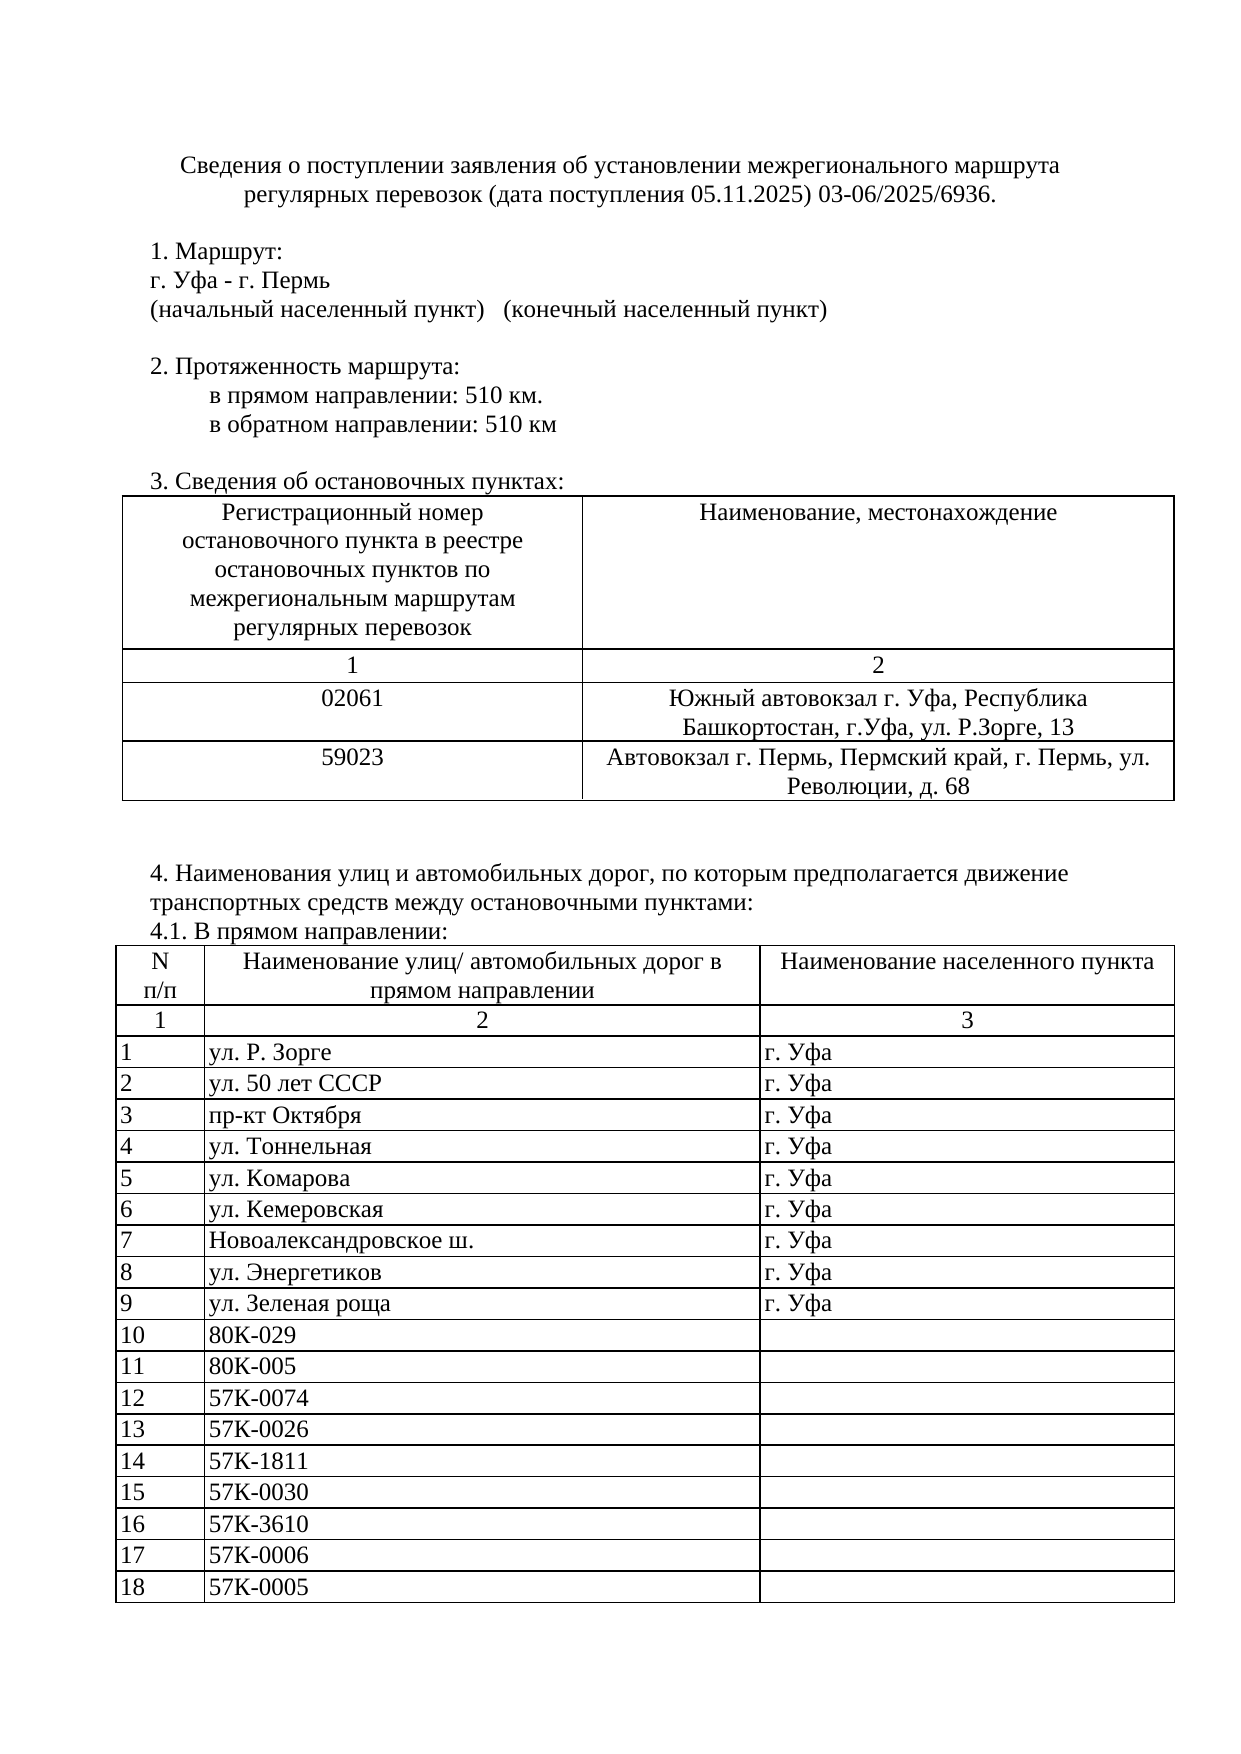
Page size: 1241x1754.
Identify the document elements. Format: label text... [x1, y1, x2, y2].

table_cell [761, 1446, 1174, 1476]
table_cell 80К-005 [205, 1352, 759, 1381]
table_cell г. Уфа [761, 1194, 1174, 1224]
table_cell 57К-0074 [205, 1383, 759, 1413]
table_cell 16 [117, 1509, 204, 1539]
table_cell 11 [117, 1352, 204, 1381]
table_cell г. Уфа [761, 1068, 1174, 1098]
table_cell Новоалександровское ш. [205, 1226, 759, 1256]
table_cell [761, 1320, 1174, 1350]
table_cell [761, 1352, 1174, 1381]
table_cell [761, 1540, 1174, 1570]
table_cell 1 [123, 650, 582, 681]
table_cell 4 [117, 1131, 204, 1161]
table_cell [761, 1415, 1174, 1444]
table_cell 2 [583, 650, 1173, 681]
text 4.1. В прямом направлении: [150, 916, 1090, 945]
table_cell 3 [117, 1100, 204, 1130]
table_cell 2 [205, 1006, 759, 1035]
table_cell 15 [117, 1477, 204, 1507]
table_cell 1 [117, 1037, 204, 1067]
table_cell [761, 1509, 1174, 1539]
text 3. Сведения об остановочных пунктах: [150, 466, 1090, 495]
table_cell ул. Тоннельная [205, 1131, 759, 1161]
table_cell 57К-0030 [205, 1477, 759, 1507]
table_cell г. Уфа [761, 1226, 1174, 1256]
table_cell 6 [117, 1194, 204, 1224]
text Сведения о поступлении заявления об установлении межрегионального маршрута регулярных перевозок (дата поступления 05.11.2025) 03-06/2025/6936. [150, 150, 1090, 207]
table_cell ул. Кемеровская [205, 1194, 759, 1224]
table_cell 18 [117, 1572, 204, 1602]
table_cell [761, 1383, 1174, 1413]
table_cell 57К-0006 [205, 1540, 759, 1570]
table_cell 02061 [123, 683, 582, 740]
text в прямом направлении: 510 км. [150, 380, 1090, 409]
table_cell [761, 1477, 1174, 1507]
text (начальный населенный пункт) (конечный населенный пункт) [150, 294, 1090, 322]
text 4. Наименования улиц и автомобильных дорог, по которым предполагается движение транспортных средств между остановочными пунктами: [150, 858, 1090, 916]
table_cell 57К-3610 [205, 1509, 759, 1539]
table_cell Автовокзал г. Пермь, Пермский край, г. Пермь, ул. Революции, д. 68 [583, 742, 1173, 799]
table_header Наименование населенного пункта [761, 946, 1174, 1004]
table_cell [761, 1572, 1174, 1602]
text 1. Маршрут: [150, 236, 1090, 265]
table_cell г. Уфа [761, 1257, 1174, 1287]
table_cell Южный автовокзал г. Уфа, Республика Башкортостан, г.Уфа, ул. Р.Зорге, 13 [583, 683, 1173, 740]
table_cell 57К-0026 [205, 1415, 759, 1444]
table_cell г. Уфа [761, 1289, 1174, 1318]
table_header N п/п [117, 946, 204, 1004]
table_cell 12 [117, 1383, 204, 1413]
table_cell 13 [117, 1415, 204, 1444]
table_cell пр-кт Октября [205, 1100, 759, 1130]
table_cell 7 [117, 1226, 204, 1256]
table_cell ул. 50 лет СССР [205, 1068, 759, 1098]
table_cell г. Уфа [761, 1100, 1174, 1130]
table_cell 2 [117, 1068, 204, 1098]
table_cell г. Уфа [761, 1131, 1174, 1161]
table_cell 57К-0005 [205, 1572, 759, 1602]
table_cell ул. Зеленая роща [205, 1289, 759, 1318]
table_cell 14 [117, 1446, 204, 1476]
table_cell 3 [761, 1006, 1174, 1035]
text г. Уфа - г. Пермь [150, 265, 1090, 294]
table_cell 8 [117, 1257, 204, 1287]
table_cell 10 [117, 1320, 204, 1350]
table_cell 80К-029 [205, 1320, 759, 1350]
text в обратном направлении: 510 км [150, 409, 1090, 437]
table_cell г. Уфа [761, 1163, 1174, 1193]
table_cell 1 [117, 1006, 204, 1035]
table_cell 9 [117, 1289, 204, 1318]
table_cell 57К-1811 [205, 1446, 759, 1476]
text 2. Протяженность маршрута: [150, 351, 1090, 380]
table_cell ул. Энергетиков [205, 1257, 759, 1287]
table_cell 5 [117, 1163, 204, 1193]
table_cell ул. Комарова [205, 1163, 759, 1193]
table_cell ул. Р. Зорге [205, 1037, 759, 1067]
table_cell 59023 [123, 742, 582, 799]
table_cell г. Уфа [761, 1037, 1174, 1067]
table_cell 17 [117, 1540, 204, 1570]
table_header Наименование улиц/ автомобильных дорог в прямом направлении [205, 946, 759, 1004]
table_header Регистрационный номер остановочного пункта в реестре остановочных пунктов по межрегиональным маршрутам регулярных перевозок [123, 497, 582, 648]
table_header Наименование, местонахождение [583, 497, 1173, 648]
